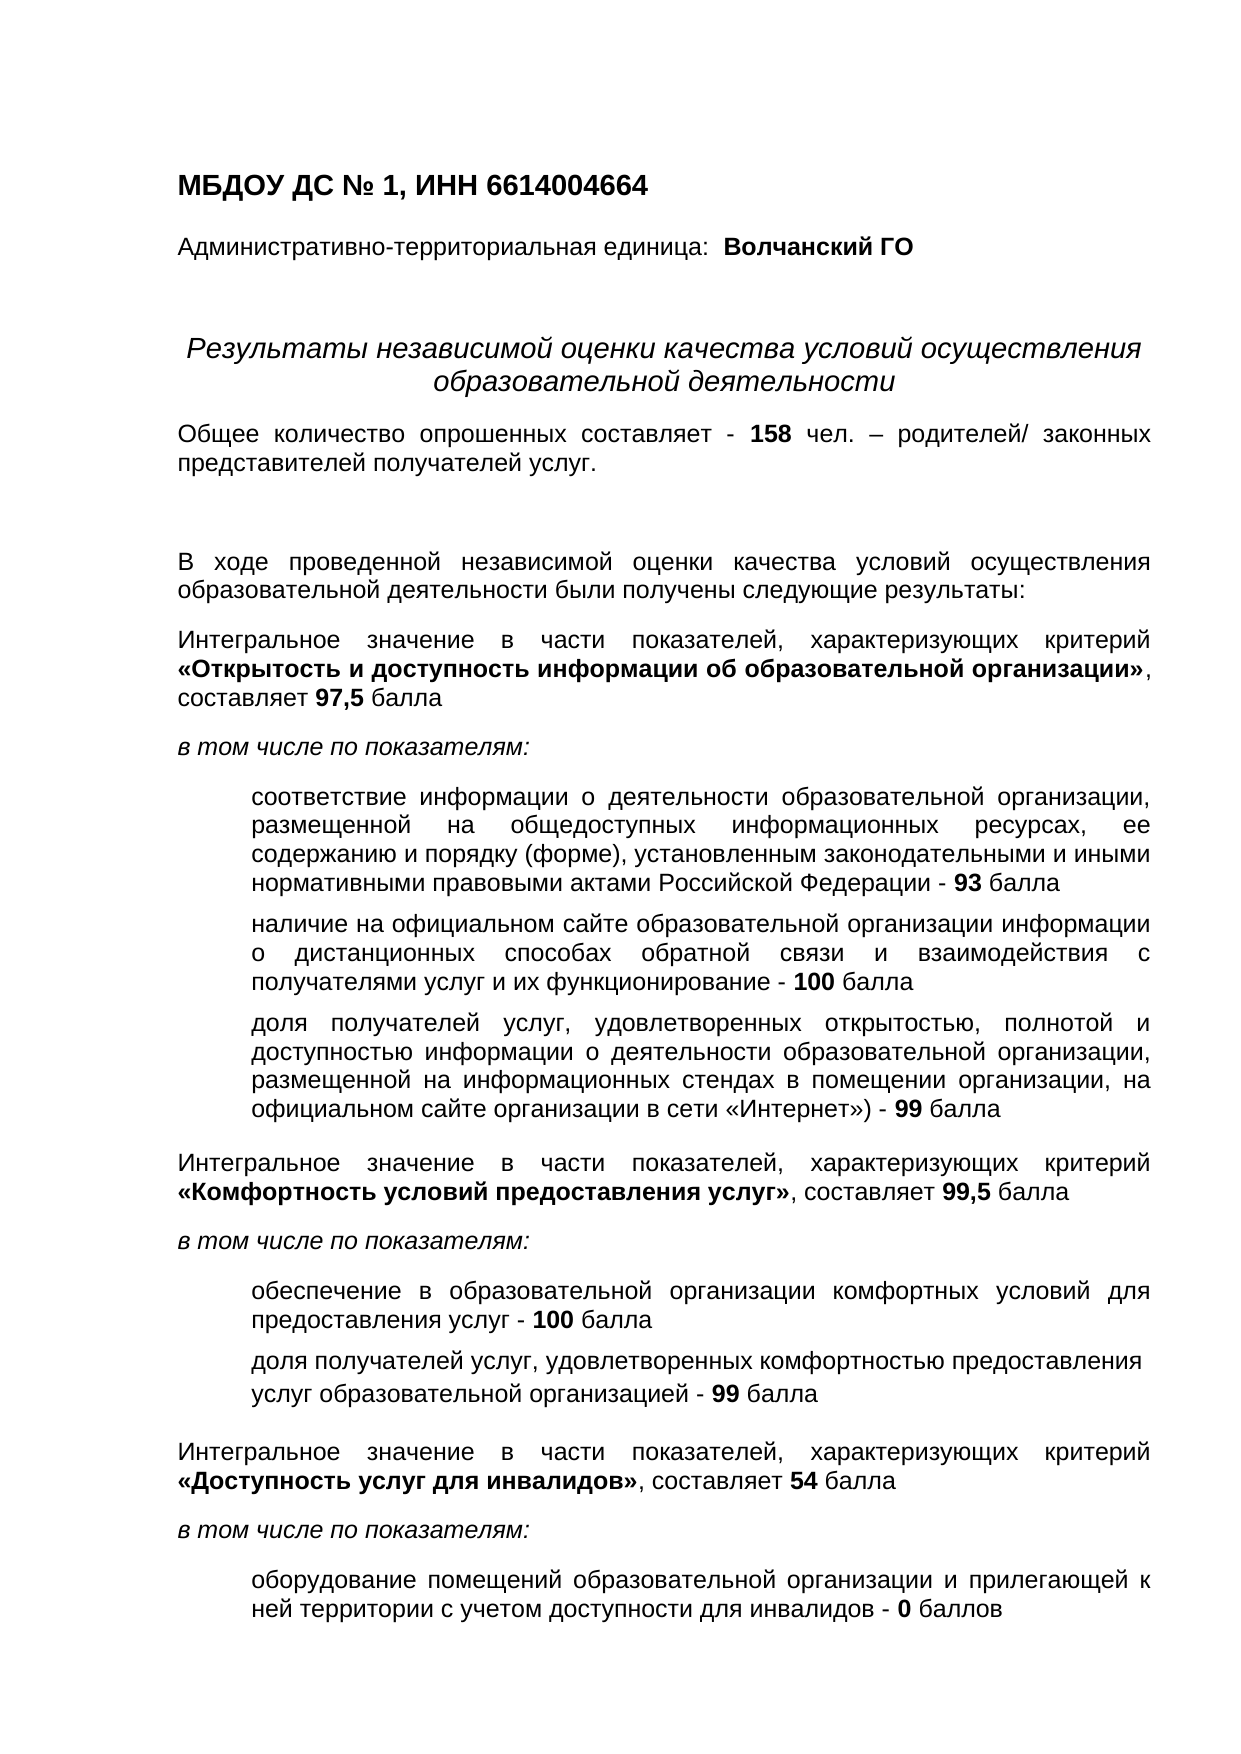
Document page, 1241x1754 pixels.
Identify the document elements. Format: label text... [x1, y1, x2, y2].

text доля получателей услуг, удовлетворенных открытостью, полнотой и доступностью информации о деятельности образовательной организации, размещенной на информационных стендах в помещении организации, на официальном сайте организации в сети «Интернет») - 99 балла [251, 1008, 1152, 1123]
text доля получателей услуг, удовлетворенных комфортностью предоставления услуг образовательной организацией - 99 балла [251, 1346, 1152, 1408]
text Административно-территориальная единица: Волчанский ГО [177, 232, 1152, 260]
text обеспечение в образовательной организации комфортных условий для предоставления услуг - 100 балла [251, 1276, 1152, 1333]
text В ходе проведенной независимой оценки качества условий осуществления образовательной деятельности были получены следующие результаты: [177, 547, 1152, 604]
text Результаты независимой оценки качества условий осуществления образовательной деятельности [177, 331, 1152, 398]
subtitle МБДОУ ДС № 1, ИНН 6614004664 [177, 168, 1152, 202]
text Интегральное значение в части показателей, характеризующих критерий «Доступность услуг для инвалидов», составляет 54 балла [177, 1437, 1152, 1494]
text наличие на официальном сайте образовательной организации информации о дистанционных способах обратной связи и взаимодействия с получателями услуг и их функционирование - 100 балла [251, 909, 1152, 995]
text в том числе по показателям: [177, 1515, 1152, 1544]
text соответствие информации о деятельности образовательной организации, размещенной на общедоступных информационных ресурсах, ее содержанию и порядку (форме), установленным законодательными и иными нормативными правовыми актами Российской Федерации - 93 балла [251, 782, 1152, 897]
text в том числе по показателям: [177, 732, 1152, 761]
text Интегральное значение в части показателей, характеризующих критерий «Открытость и доступность информации об образовательной организации», составляет 97,5 балла [177, 625, 1152, 711]
text оборудование помещений образовательной организации и прилегающей к ней территории с учетом доступности для инвалидов - 0 баллов [251, 1565, 1152, 1622]
text в том числе по показателям: [177, 1226, 1152, 1255]
text Общее количество опрошенных составляет - 158 чел. – родителей/ законных представителей получателей услуг. [177, 419, 1152, 476]
text Интегральное значение в части показателей, характеризующих критерий «Комфортность условий предоставления услуг», составляет 99,5 балла [177, 1148, 1152, 1205]
